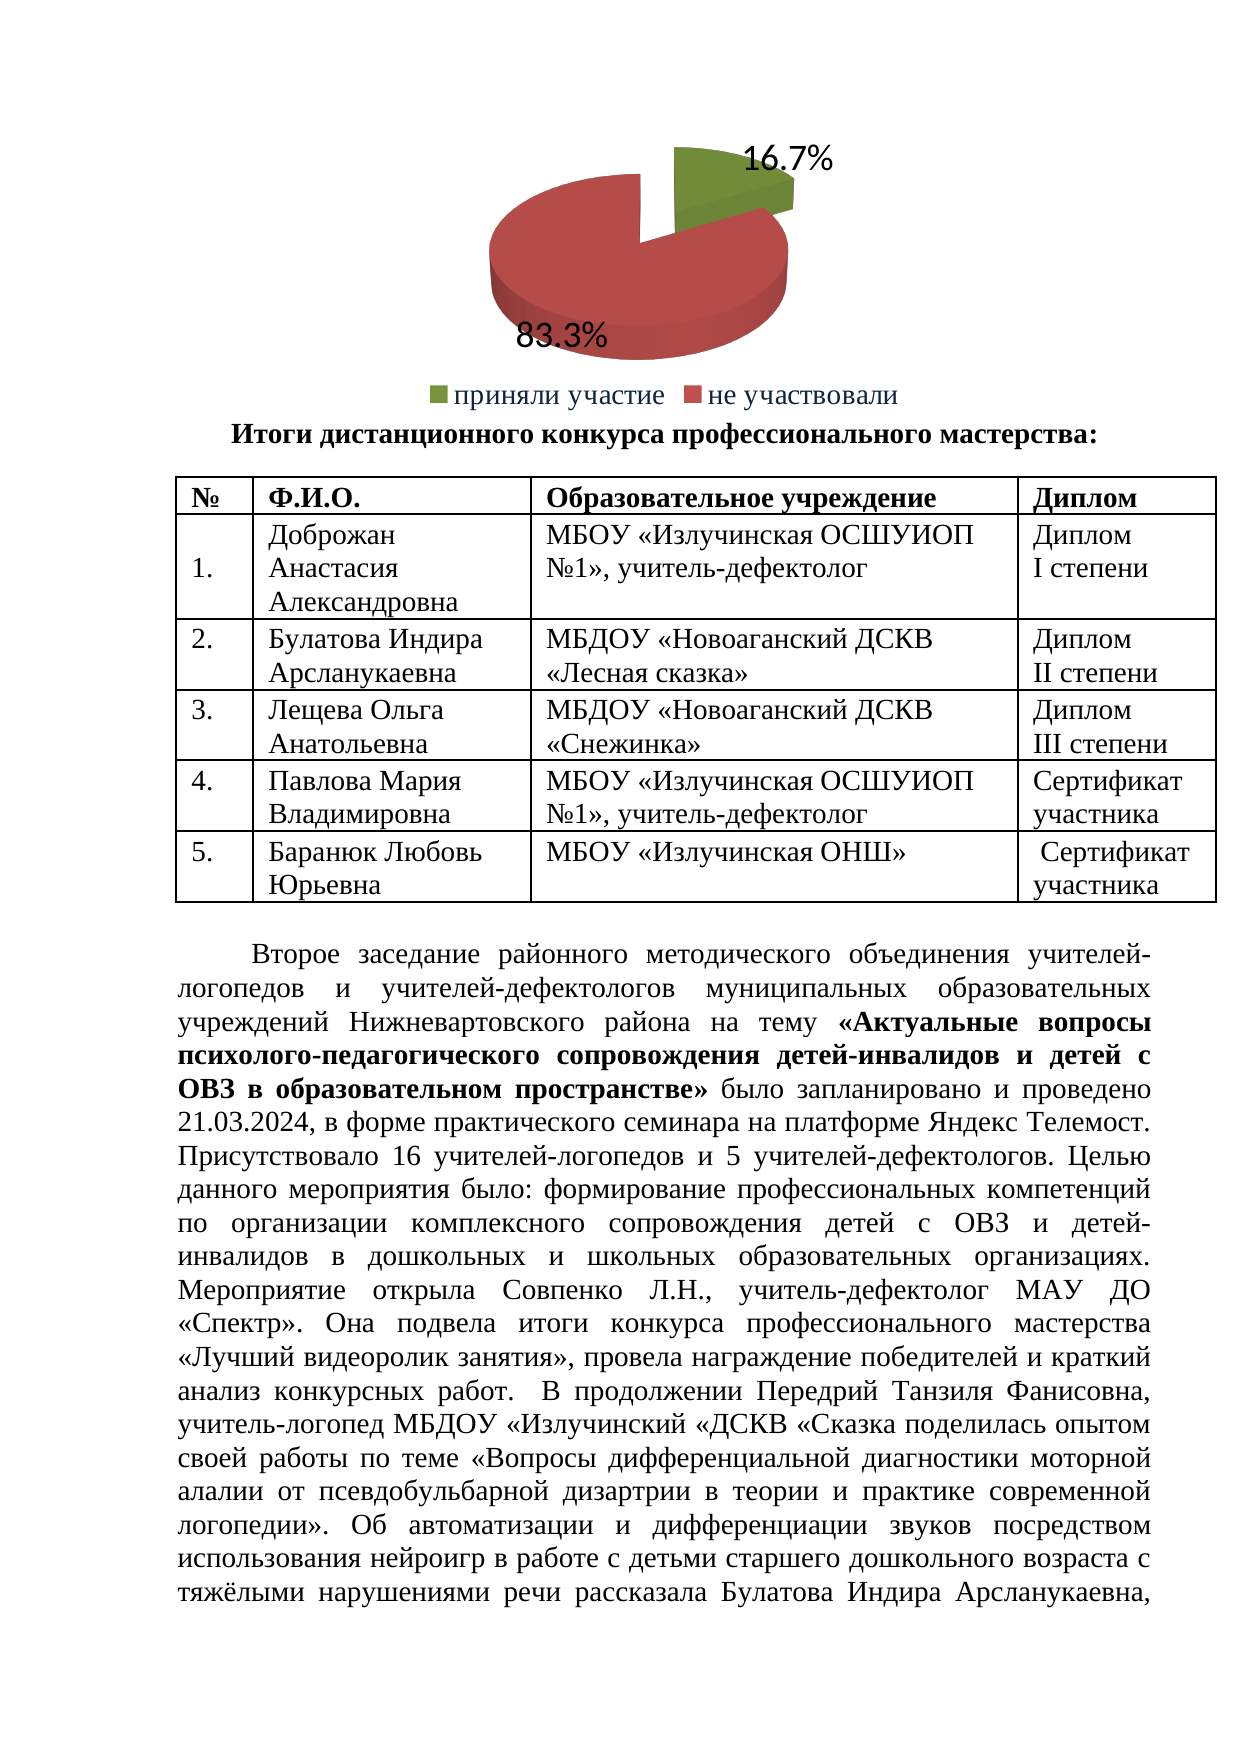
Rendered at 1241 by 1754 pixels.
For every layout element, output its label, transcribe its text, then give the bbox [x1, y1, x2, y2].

table_cell Сертификат участника [1019, 761, 1215, 830]
table_cell 4. [177, 761, 252, 830]
table_header Образовательное учреждение [532, 478, 1017, 513]
table_cell Баранюк Любовь Юрьевна [254, 832, 530, 901]
table_cell МБОУ «Излучинская ОСШУИОП №1», учитель-дефектолог [532, 761, 1017, 830]
table_cell МБДОУ «Новоаганский ДСКВ «Лесная сказка» [532, 620, 1017, 688]
table_cell Павлова Мария Владимировна [254, 761, 530, 830]
table_cell МБОУ «Излучинская ОНШ» [532, 832, 1017, 901]
table_header Ф.И.О. [254, 478, 530, 513]
table_cell МБОУ «Излучинская ОСШУИОП №1», учитель-дефектолог [532, 515, 1017, 618]
table_cell 2. [177, 620, 252, 688]
table_header № [177, 478, 252, 513]
text Итоги дистанционного конкурса профессионального мастерства: [177, 417, 1152, 450]
table_cell 3. [177, 691, 252, 759]
table_cell 5. [177, 832, 252, 901]
table_cell Диплом II степени [1019, 620, 1215, 688]
table_cell Диплом I степени [1019, 515, 1215, 618]
table_cell Диплом III степени [1019, 691, 1215, 759]
table_header Диплом [1019, 478, 1215, 513]
table_cell МБДОУ «Новоаганский ДСКВ «Снежинка» [532, 691, 1017, 759]
table_cell Булатова Индира Арсланукаевна [254, 620, 530, 688]
table_cell Доброжан Анастасия Александровна [254, 515, 530, 618]
table_cell Сертификат участника [1019, 832, 1215, 901]
table_cell 1. [177, 515, 252, 618]
table_cell Лещева Ольга Анатольевна [254, 691, 530, 759]
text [177, 1071, 1152, 1607]
